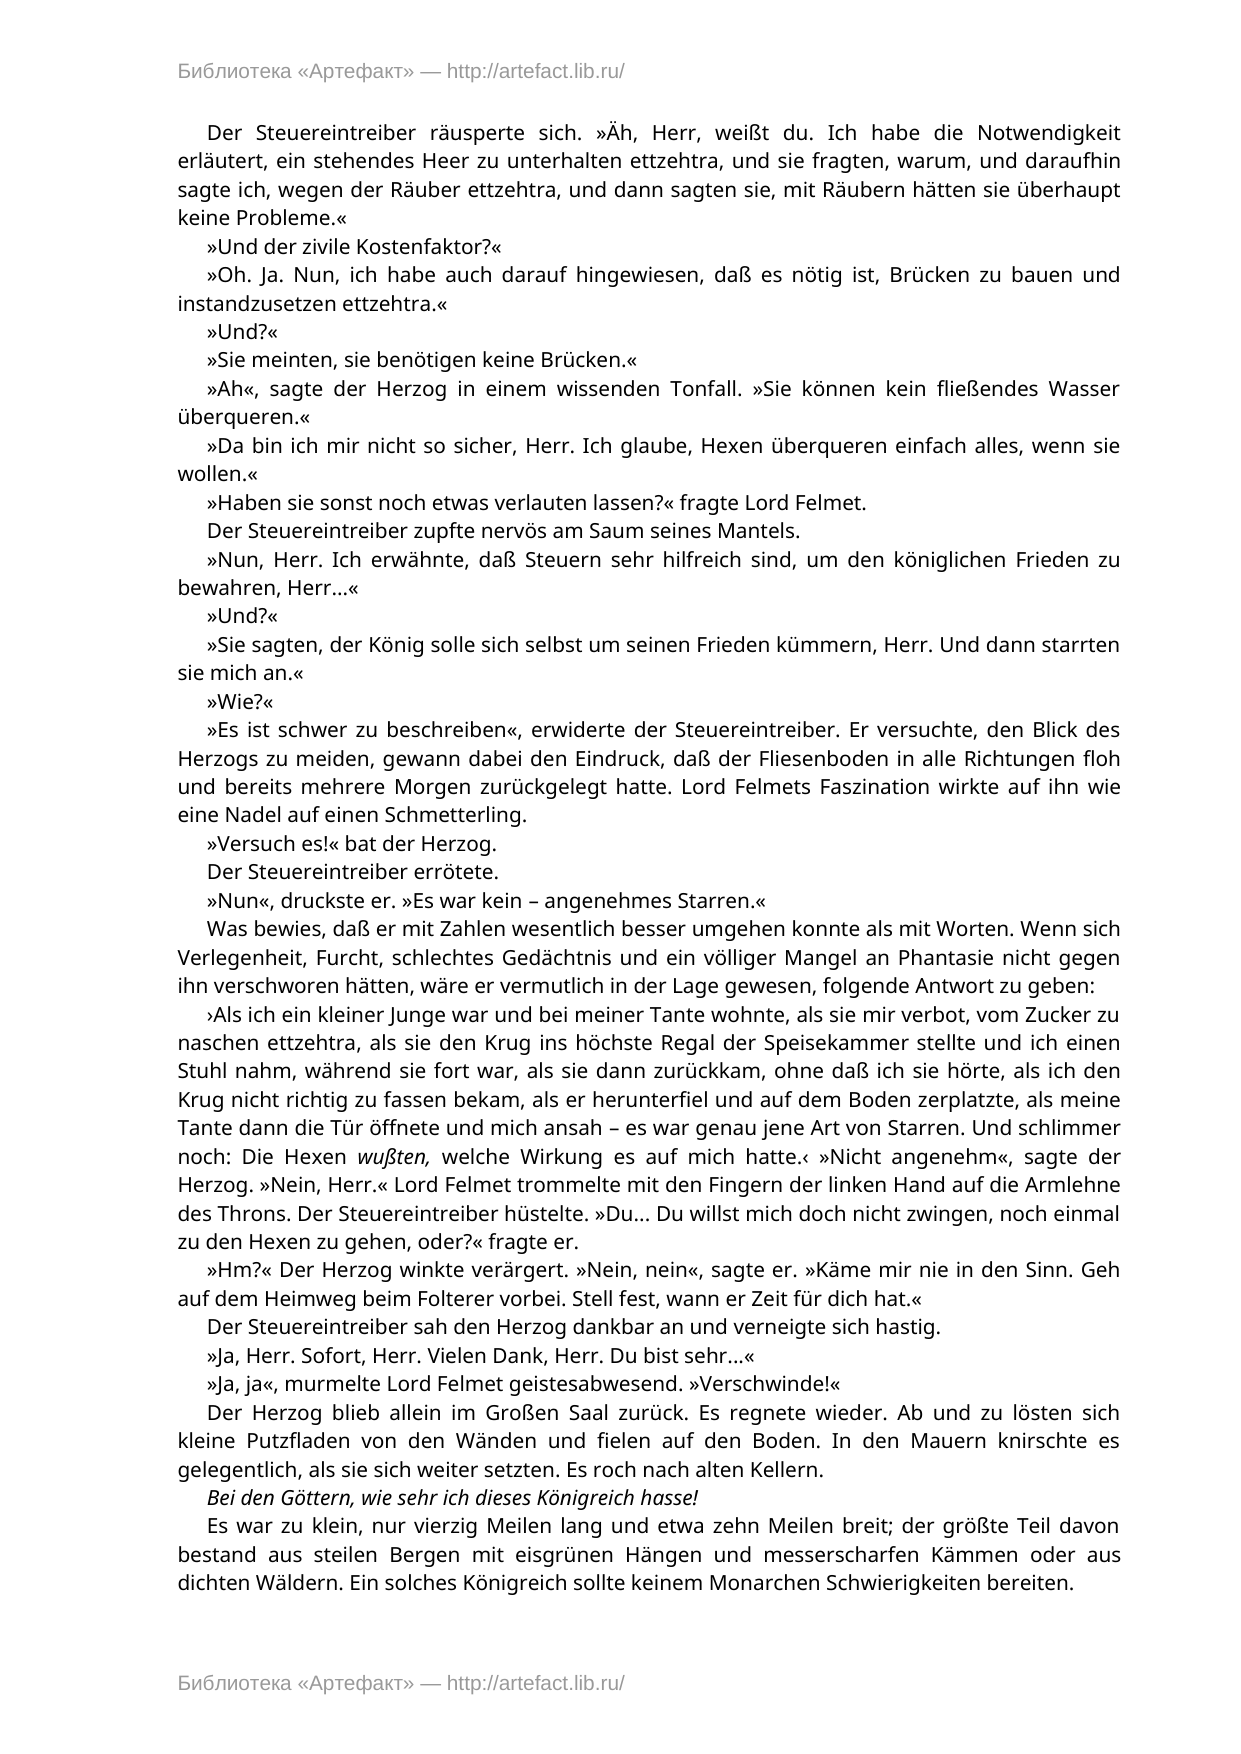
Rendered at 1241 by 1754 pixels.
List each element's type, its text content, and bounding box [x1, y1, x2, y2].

text »Versuch es!« bat der Herzog. [177, 829, 1122, 857]
text »Und der zivile Kostenfaktor?« [177, 232, 1122, 260]
text »Und?« [177, 602, 1122, 630]
text Was bewies, daß er mit Zahlen wesentlich besser umgehen konnte als mit Worten. Wenn sich Verlegenheit, Furcht, schlechtes Gedächtnis und ein völliger Mangel an Phantasie nicht gegen ihn verschworen hätten, wäre er vermutlich in der Lage gewesen, folgende Antwort zu geben: [177, 914, 1122, 1000]
text »Nun«, druckste er. »Es war kein – angenehmes Starren.« [177, 886, 1122, 914]
text Der Steuereintreiber räusperte sich. »Äh, Herr, weißt du. Ich habe die Notwendigkeit erläutert, ein stehendes Heer zu unterhalten ettzehtra, und sie fragten, warum, und daraufhin sagte ich, wegen der Räuber ettzehtra, und dann sagten sie, mit Räubern hätten sie überhaupt keine Probleme.« [177, 118, 1122, 232]
text »Oh. Ja. Nun, ich habe auch darauf hingewiesen, daß es nötig ist, Brücken zu bauen und instandzusetzen ettzehtra.« [177, 260, 1122, 317]
text »Da bin ich mir nicht so sicher, Herr. Ich glaube, Hexen überqueren einfach alles, wenn sie wollen.« [177, 431, 1122, 488]
text Der Steuereintreiber zupfte nervös am Saum seines Mantels. [177, 516, 1122, 545]
text »Sie sagten, der König solle sich selbst um seinen Frieden kümmern, Herr. Und dann starrten sie mich an.« [177, 630, 1122, 687]
text »Und?« [177, 317, 1122, 346]
text Der Steuereintreiber sah den Herzog dankbar an und verneigte sich hastig. [177, 1312, 1122, 1341]
text »Sie meinten, sie benötigen keine Brücken.« [177, 346, 1122, 374]
text ›Als ich ein kleiner Junge war und bei meiner Tante wohnte, als sie mir verbot, vom Zucker zu naschen ettzehtra, als sie den Krug ins höchste Regal der Speisekammer stellte und ich einen Stuhl nahm, während sie fort war, als sie dann zurückkam, ohne daß ich sie hörte, als ich den Krug nicht richtig zu fassen bekam, als er herunterfiel und auf dem Boden zerplatzte, als meine Tante dann die Tür öffnete und mich ansah – es war genau jene Art von Starren. Und schlimmer noch: Die Hexen wußten, welche Wirkung es auf mich hatte.‹ »Nicht angenehm«, sagte der Herzog. »Nein, Herr.« Lord Felmet trommelte mit den Fingern der linken Hand auf die Armlehne des Throns. Der Steuereintreiber hüstelte. »Du... Du willst mich doch nicht zwingen, noch einmal zu den Hexen zu gehen, oder?« fragte er. [177, 1000, 1122, 1256]
text »Haben sie sonst noch etwas verlauten lassen?« fragte Lord Felmet. [177, 488, 1122, 516]
text »Nun, Herr. Ich erwähnte, daß Steuern sehr hilfreich sind, um den königlichen Frieden zu bewahren, Herr...« [177, 545, 1122, 602]
text »Ja, ja«, murmelte Lord Felmet geistesabwesend. »Verschwinde!« [177, 1369, 1122, 1398]
text Der Herzog blieb allein im Großen Saal zurück. Es regnete wieder. Ab und zu lösten sich kleine Putzfladen von den Wänden und fielen auf den Boden. In den Mauern knirschte es gelegentlich, als sie sich weiter setzten. Es roch nach alten Kellern. [177, 1398, 1122, 1483]
text Bei den Göttern, wie sehr ich dieses Königreich hasse! [177, 1483, 1122, 1512]
text »Hm?« Der Herzog winkte verärgert. »Nein, nein«, sagte er. »Käme mir nie in den Sinn. Geh auf dem Heimweg beim Folterer vorbei. Stell fest, wann er Zeit für dich hat.« [177, 1256, 1122, 1312]
text Es war zu klein, nur vierzig Meilen lang und etwa zehn Meilen breit; der größte Teil davon bestand aus steilen Bergen mit eisgrünen Hängen und messerscharfen Kämmen oder aus dichten Wäldern. Ein solches Königreich sollte keinem Monarchen Schwierigkeiten bereiten. [177, 1512, 1122, 1597]
text »Ah«, sagte der Herzog in einem wissenden Tonfall. »Sie können kein fließendes Wasser überqueren.« [177, 374, 1122, 431]
text Der Steuereintreiber errötete. [177, 857, 1122, 886]
text »Es ist schwer zu beschreiben«, erwiderte der Steuereintreiber. Er versuchte, den Blick des Herzogs zu meiden, gewann dabei den Eindruck, daß der Fliesenboden in alle Richtungen floh und bereits mehrere Morgen zurückgelegt hatte. Lord Felmets Faszination wirkte auf ihn wie eine Nadel auf einen Schmetterling. [177, 715, 1122, 829]
text »Ja, Herr. Sofort, Herr. Vielen Dank, Herr. Du bist sehr...« [177, 1341, 1122, 1369]
text »Wie?« [177, 687, 1122, 715]
